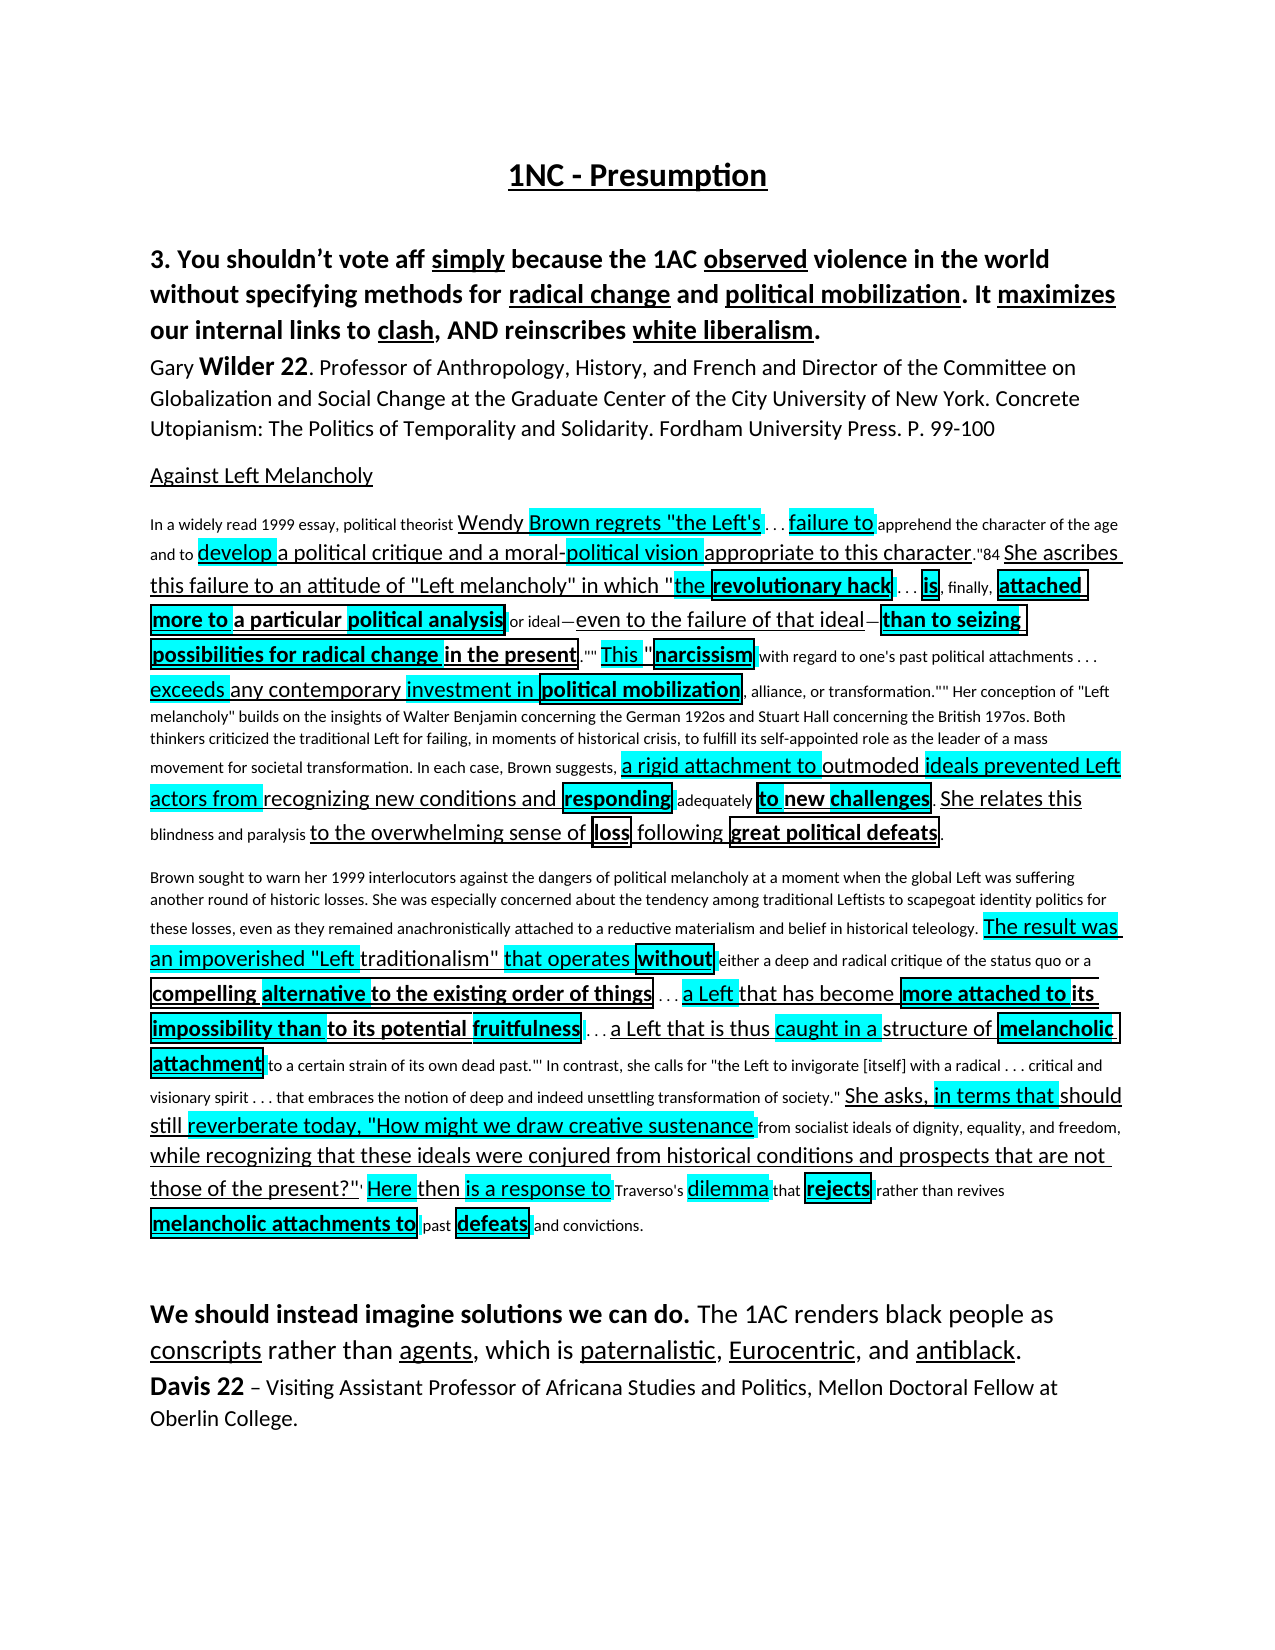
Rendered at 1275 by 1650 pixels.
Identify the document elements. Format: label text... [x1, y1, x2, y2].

subtitle 1NC - Presumption [150, 154, 1125, 195]
subtitle 3. You shouldn’t vote aff simply because the 1AC observed violence in the world without specifying methods for radical change and political mobilization. It maximizes our internal links to clash, AND reinscribes white liberalism. [150, 242, 1125, 346]
text Gary Wilder 22. Professor of Anthropology, History, and French and Director of the Committee on Globalization and Social Change at the Graduate Center of the City University of New York. Concrete Utopianism: The Politics of Temporality and Solidarity. Fordham University Press. P. 99-100 [150, 349, 1125, 442]
text In a widely read 1999 essay, political theorist Wendy Brown regrets "the Left's . . . failure to apprehend the character of the age and to develop a political critique and a moral-political vision appropriate to this character."84 She ascribes this failure to an attitude of "Left melancholy" in which "the revolutionary hack . . . is, finally, attached more to a particular political analysis or ideal—even to the failure of that ideal—than to seizing possibilities for radical change in the present."" This "narcissism with regard to one's past political attachments . . . exceeds any contemporary investment in political mobilization, alliance, or transformation."" Her conception of "Left melancholy" builds on the insights of Walter Benjamin concerning the German 192os and Stuart Hall concerning the British 197os. Both thinkers criticized the traditional Left for failing, in moments of historical crisis, to fulfill its self-appointed role as the leader of a mass movement for societal transformation. In each case, Brown suggests, a rigid attachment to outmoded ideals prevented Left actors from recognizing new conditions and responding adequately to new challenges. She relates this blindness and paralysis to the overwhelming sense of loss following great political defeats. [150, 508, 1125, 848]
subtitle We should instead imagine solutions we can do. The 1AC renders black people as conscripts rather than agents, which is paternalistic, Eurocentric, and antiblack. [150, 1298, 1125, 1366]
text Against Left Melancholy [150, 461, 1125, 489]
text Davis 22 – Visiting Assistant Professor of Africana Studies and Politics, Mellon Doctoral Fellow at Oberlin College. [150, 1369, 1125, 1432]
text Brown sought to warn her 1999 interlocutors against the dangers of political melancholy at a moment when the global Left was suffering another round of historic losses. She was especially concerned about the tendency among traditional Leftists to scapegoat identity politics for these losses, even as they remained anachronistically attached to a reductive materialism and belief in historical teleology. The result was an impoverished "Left traditionalism" that operates without either a deep and radical critique of the status quo or a compelling alternative to the existing order of things . . . a Left that has become more attached to its impossibility than to its potential fruitfulness . . . a Left that is thus caught in a structure of melancholic attachment to a certain strain of its own dead past."' In contrast, she calls for "the Left to invigorate [itself] with a radical . . . critical and visionary spirit . . . that embraces the notion of deep and indeed unsettling transformation of society." She asks, in terms that should still reverberate today, "How might we draw creative sustenance from socialist ideals of dignity, equality, and freedom, while recognizing that these ideals were conjured from historical conditions and prospects that are not those of the present?"' Here then is a response to Traverso's dilemma that rejects rather than revives melancholic attachments to past defeats and convictions. [150, 868, 1125, 1239]
